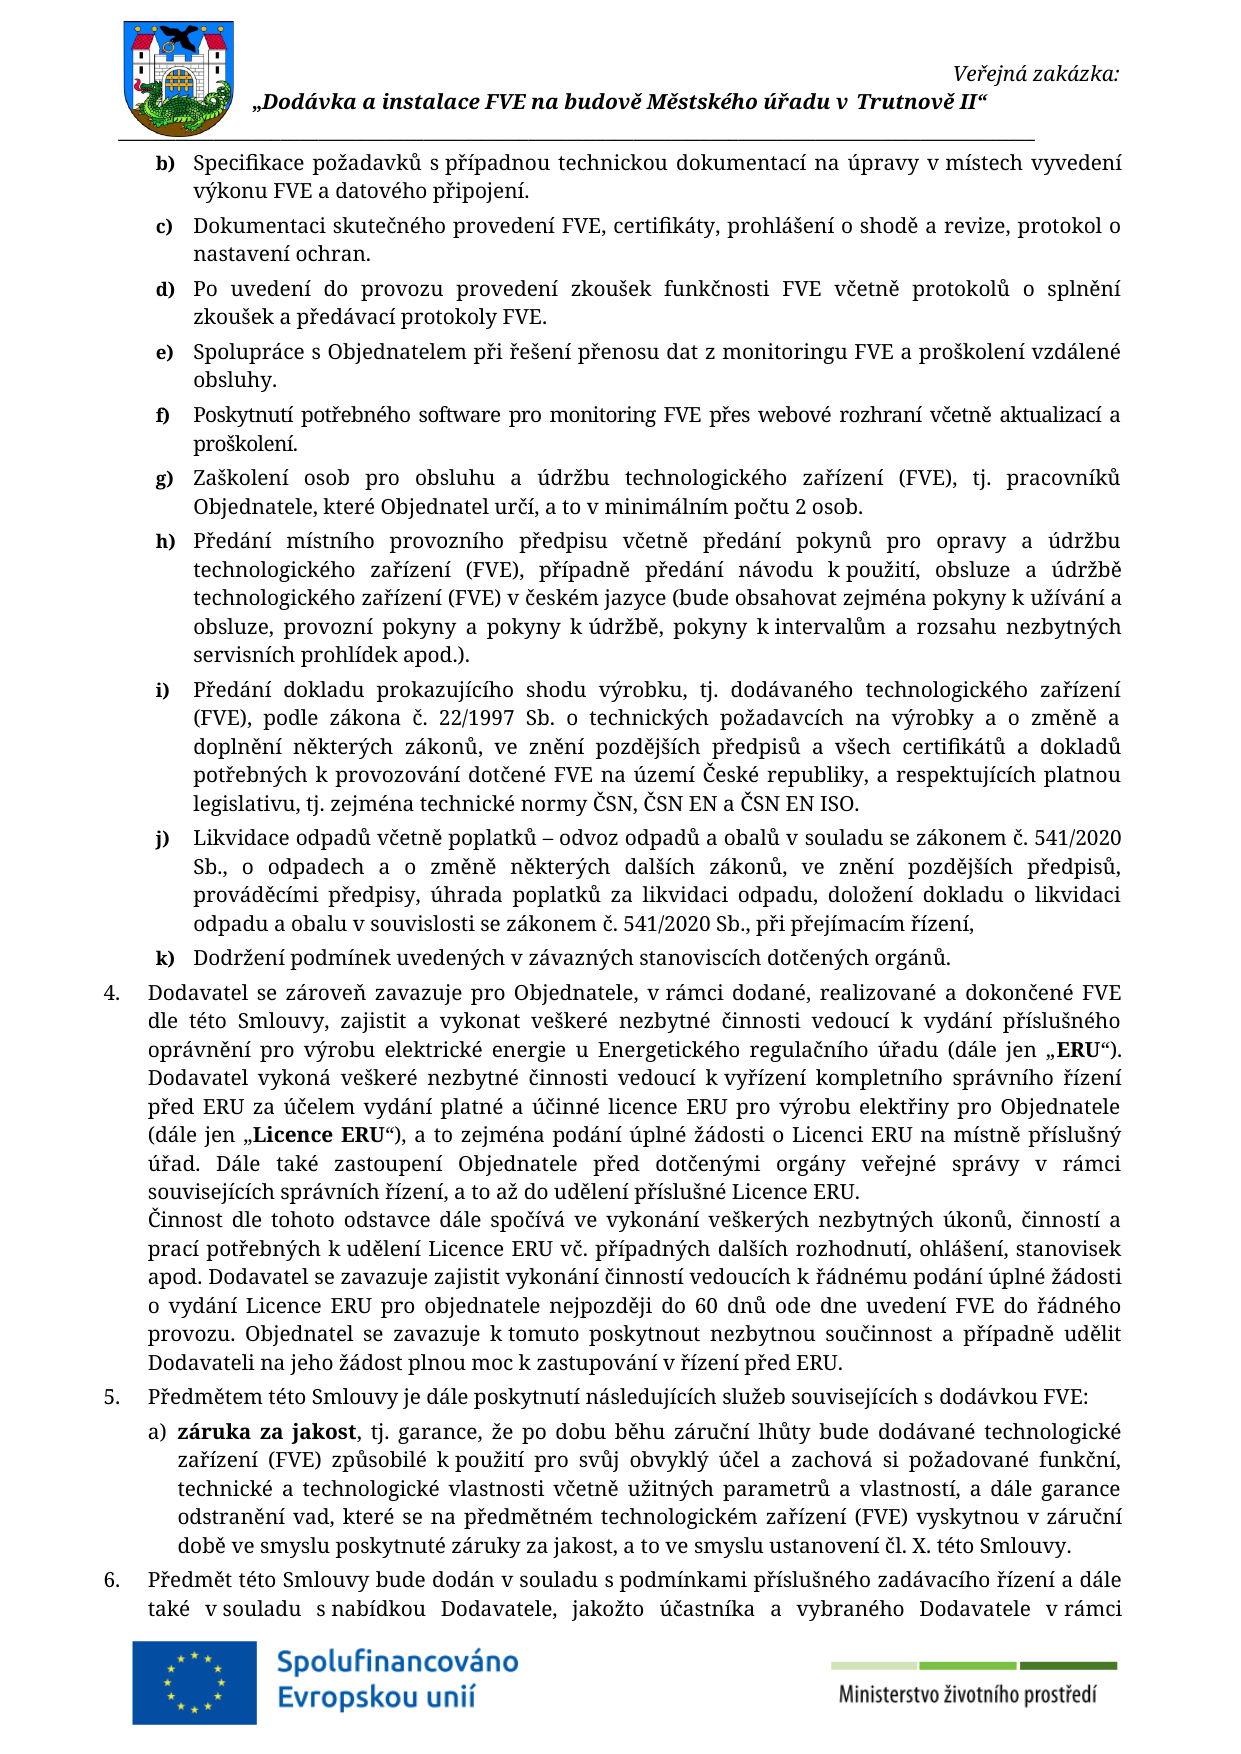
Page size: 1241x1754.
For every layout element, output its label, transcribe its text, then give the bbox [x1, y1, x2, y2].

list Předání místního provozního předpisu včetně předání pokynů pro opravy a údržbu technologického zařízení (FVE), případně předání návodu k použití, obsluze a údržbě technologického zařízení (FVE) v českém jazyce (bude obsahovat zejména pokyny k užívání a obsluze, provozní pokyny a pokyny k údržbě, pokyny k intervalům a rozsahu nezbytných servisních prohlídek apod.). [156, 526, 1122, 669]
list Spolupráce s Objednatelem při řešení přenosu dat z monitoringu FVE a proškolení vzdálené obsluhy. [156, 337, 1122, 394]
list Specifikace požadavků s případnou technickou dokumentací na úpravy v místech vyvedení výkonu FVE a datového připojení. [156, 148, 1122, 204]
list Dokumentaci skutečného provedení FVE, certifikáty, prohlášení o shodě a revize, protokol o nastavení ochran. [156, 211, 1122, 268]
list Dodavatel se zároveň zavazuje pro Objednatele, v rámci dodané, realizované a dokončené FVE dle této Smlouvy, zajistit a vykonat veškeré nezbytné činnosti vedoucí k vydání příslušného oprávnění pro výrobu elektrické energie u Energetického regulačního úřadu (dále jen „ERU“). Dodavatel vykoná veškeré nezbytné činnosti vedoucí k vyřízení kompletního správního řízení před ERU za účelem vydání platné a účinné licence ERU pro výrobu elektřiny pro Objednatele (dále jen „Licence ERU“), a to zejména podání úplné žádosti o Licenci ERU na místně příslušný úřad. Dále také zastoupení Objednatele před dotčenými orgány veřejné správy v rámci souvisejících správních řízení, a to až do udělení příslušné Licence ERU. [103, 978, 1122, 1206]
picture [123, 21, 234, 137]
list Předmětem této Smlouvy je dále poskytnutí následujících služeb souvisejících s dodávkou FVE: [103, 1382, 1122, 1411]
list Likvidace odpadů včetně poplatků – odvoz odpadů a obalů v souladu se zákonem č. 541/2020 Sb., o odpadech a o změně některých dalších zákonů, ve znění pozdějších předpisů, prováděcími předpisy, úhrada poplatků za likvidaci odpadu, doložení dokladu o likvidaci odpadu a obalu v souvislosti se zákonem č. 541/2020 Sb., při přejímacím řízení, [156, 823, 1122, 937]
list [103, 1566, 1122, 1622]
list Po uvedení do provozu provedení zkoušek funkčnosti FVE včetně protokolů o splnění zkoušek a předávací protokoly FVE. [156, 274, 1122, 331]
list Předání dokladu prokazujícího shodu výrobku, tj. dodávaného technologického zařízení (FVE), podle zákona č. 22/1997 Sb. o technických požadavcích na výrobky a o změně a doplnění některých zákonů, ve znění pozdějších předpisů a všech certifikátů a dokladů potřebných k provozování dotčené FVE na území České republiky, a respektujících platnou legislativu, tj. zejména technické normy ČSN, ČSN EN a ČSN EN ISO. [156, 675, 1122, 817]
text Činnost dle tohoto odstavce dále spočívá ve vykonání veškerých nezbytných úkonů, činností a prací potřebných k udělení Licence ERU vč. případných dalších rozhodnutí, ohlášení, stanovisek apod. Dodavatel se zavazuje zajistit vykonání činností vedoucích k řádnému podání úplné žádosti o vydání Licence ERU pro objednatele nejpozději do 60 dnů ode dne uvedení FVE do řádného provozu. Objednatel se zavazuje k tomuto poskytnout nezbytnou součinnost a případně udělit Dodavateli na jeho žádost plnou moc k zastupování v řízení před ERU. [148, 1206, 1122, 1376]
list záruka za jakost, tj. garance, že po dobu běhu záruční lhůty bude dodávané technologické zařízení (FVE) způsobilé k použití pro svůj obvyklý účel a zachová si požadované funkční, technické a technologické vlastnosti včetně užitných parametrů a vlastností, a dále garance odstranění vad, které se na předmětném technologickém zařízení (FVE) vyskytnou v záruční době ve smyslu poskytnuté záruky za jakost, a to ve smyslu ustanovení čl. X. této Smlouvy. [148, 1417, 1122, 1559]
list Poskytnutí potřebného software pro monitoring FVE přes webové rozhraní včetně aktualizací a proškolení. [156, 400, 1122, 457]
list Dodržení podmínek uvedených v závazných stanoviscích dotčených orgánů. [156, 943, 1122, 972]
picture [119, 1639, 1123, 1726]
list Zaškolení osob pro obsluhu a údržbu technologického zařízení (FVE), tj. pracovníků Objednatele, které Objednatel určí, a to v minimálním počtu 2 osob. [156, 463, 1122, 520]
